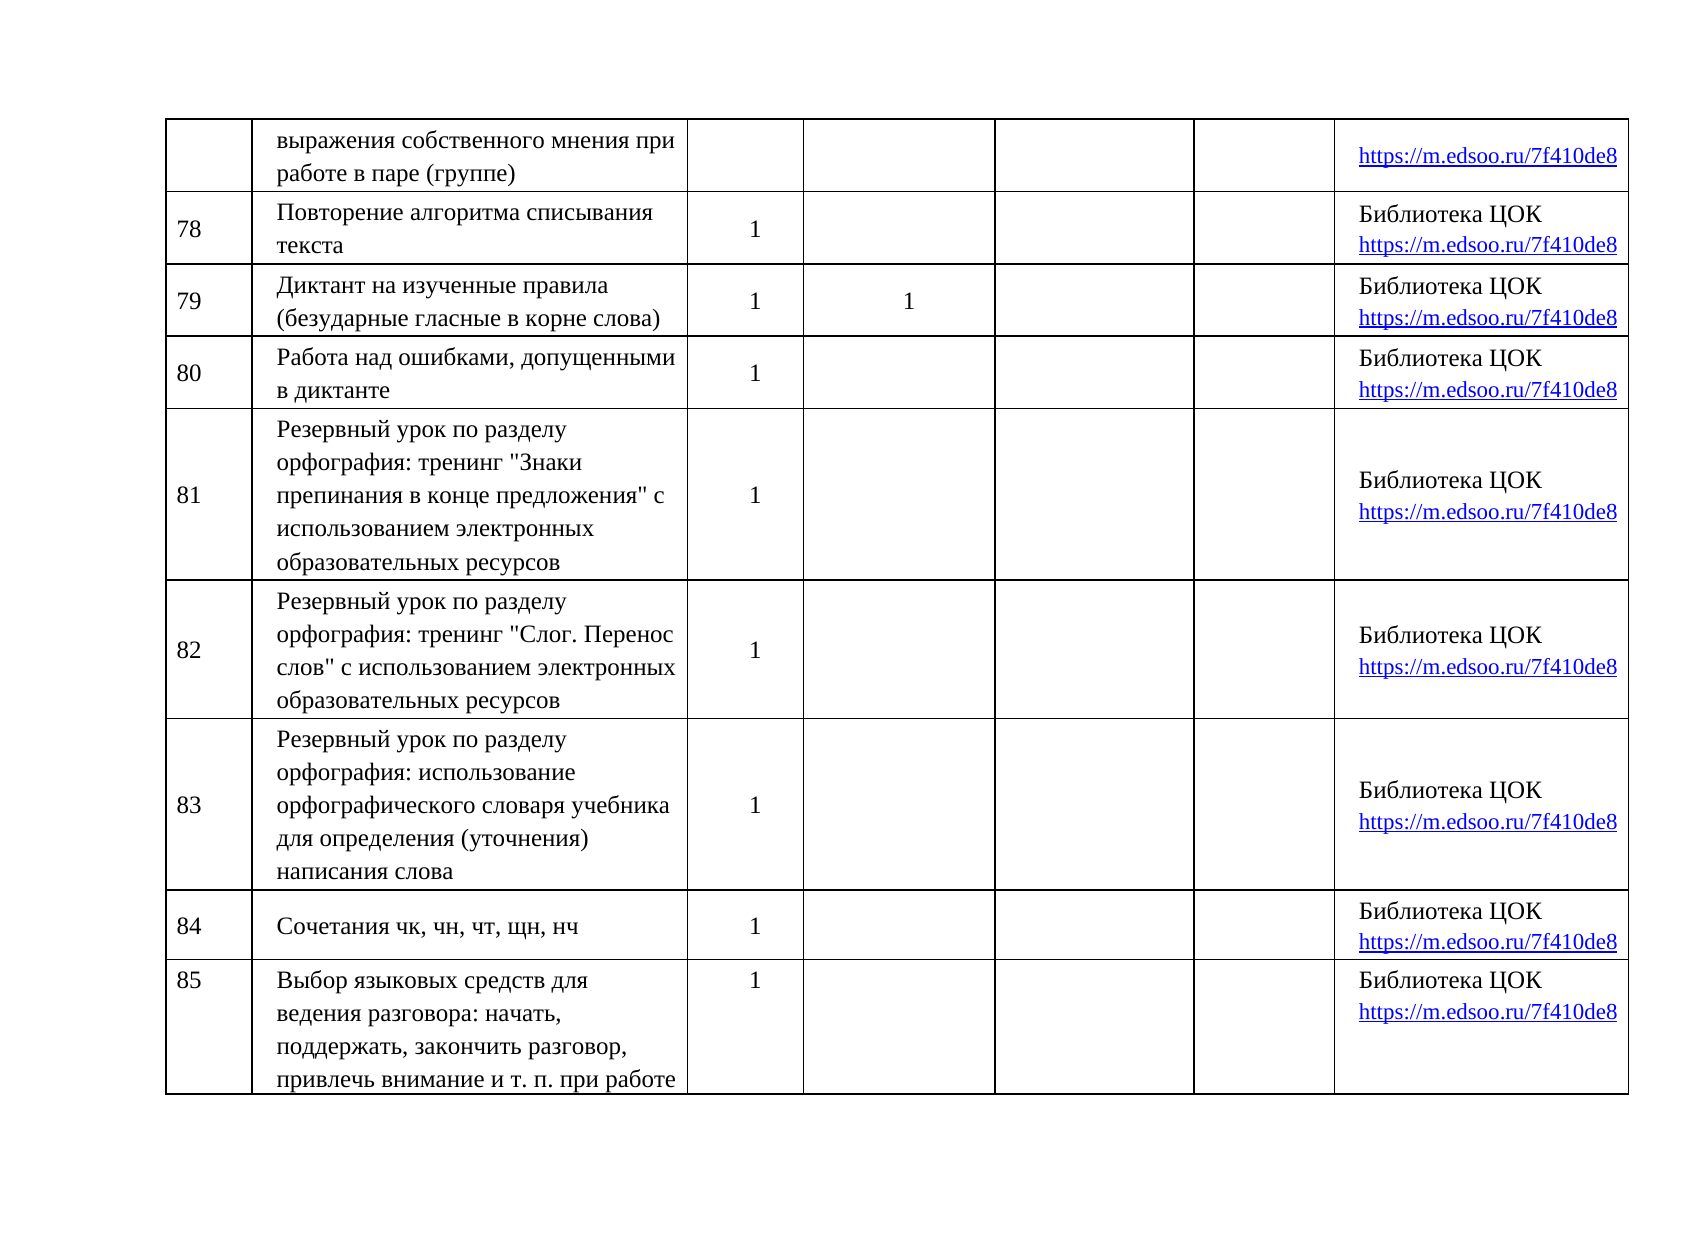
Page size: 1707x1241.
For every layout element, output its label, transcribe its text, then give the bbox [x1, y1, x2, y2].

table_cell [804, 719, 994, 889]
table_cell [804, 120, 994, 191]
table_cell 1 [804, 265, 994, 335]
table_cell 1 [688, 891, 803, 959]
table_cell Повторение алгоритма списывания текста [253, 192, 687, 263]
table_cell 1 [688, 337, 803, 408]
table_cell Библиотека ЦОК https://m.edsoo.ru/7f410de8 [1335, 337, 1628, 408]
table_cell [804, 192, 994, 263]
table_cell [1195, 192, 1334, 263]
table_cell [1335, 192, 1628, 263]
table_cell Сочетания чк, чн, чт, щн, нч [253, 891, 687, 959]
table_cell [996, 719, 1193, 889]
table_cell Работа над ошибками, допущенными в диктанте [253, 337, 687, 408]
table_cell 81 [167, 409, 251, 579]
table_cell 78 [167, 192, 251, 263]
table_cell Библиотека ЦОК https://m.edsoo.ru/7f410de8 [1335, 891, 1628, 959]
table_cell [1335, 120, 1628, 191]
table_cell [996, 192, 1193, 263]
table_cell 1 [688, 719, 803, 889]
table_cell Резервный урок по разделу орфография: тренинг "Слог. Перенос слов" с использованием электронных образовательных ресурсов [253, 581, 687, 718]
table_cell [804, 891, 994, 959]
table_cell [1335, 960, 1628, 1093]
table_cell 83 [167, 719, 251, 889]
table_cell 1 [688, 192, 803, 263]
table_cell [996, 265, 1193, 335]
table_cell [804, 960, 994, 1093]
table_cell [1195, 409, 1334, 579]
table_cell [996, 960, 1193, 1093]
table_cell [253, 960, 687, 1093]
table_cell Библиотека ЦОК https://m.edsoo.ru/7f410de8 [1335, 719, 1628, 889]
table_cell [804, 337, 994, 408]
table_cell 85 [167, 960, 251, 1093]
table_cell Резервный урок по разделу орфография: использование орфографического словаря учебника для определения (уточнения) написания слова [253, 719, 687, 889]
table_cell 1 [688, 120, 803, 191]
table_cell [996, 337, 1193, 408]
table_cell 84 [167, 891, 251, 959]
table_cell [1195, 719, 1334, 889]
table_cell Диктант на изученные правила (безударные гласные в корне слова) [253, 265, 687, 335]
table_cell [253, 120, 687, 191]
table_cell Библиотека ЦОК https://m.edsoo.ru/7f410de8 [1335, 265, 1628, 335]
table_cell [804, 581, 994, 718]
table_cell Библиотека ЦОК https://m.edsoo.ru/7f410de8 [1335, 409, 1628, 579]
table_cell 1 [688, 265, 803, 335]
table_cell 77 [167, 120, 251, 191]
table_cell 82 [167, 581, 251, 718]
table_cell 1 [688, 409, 803, 579]
table_cell [1195, 265, 1334, 335]
table_cell [1195, 581, 1334, 718]
table_cell [996, 120, 1193, 191]
table_cell [1195, 337, 1334, 408]
table_cell [1195, 960, 1334, 1093]
table_cell [804, 409, 994, 579]
table_cell 79 [167, 265, 251, 335]
table_cell [1195, 120, 1334, 191]
table_cell 1 [688, 960, 803, 1093]
table_cell 1 [688, 581, 803, 718]
table_cell [996, 581, 1193, 718]
table_cell Резервный урок по разделу орфография: тренинг "Знаки препинания в конце предложения" с использованием электронных образовательных ресурсов [253, 409, 687, 579]
table_cell [1195, 891, 1334, 959]
table_cell 80 [167, 337, 251, 408]
table_cell [996, 891, 1193, 959]
table_cell [996, 409, 1193, 579]
table_cell Библиотека ЦОК https://m.edsoo.ru/7f410de8 [1335, 581, 1628, 718]
